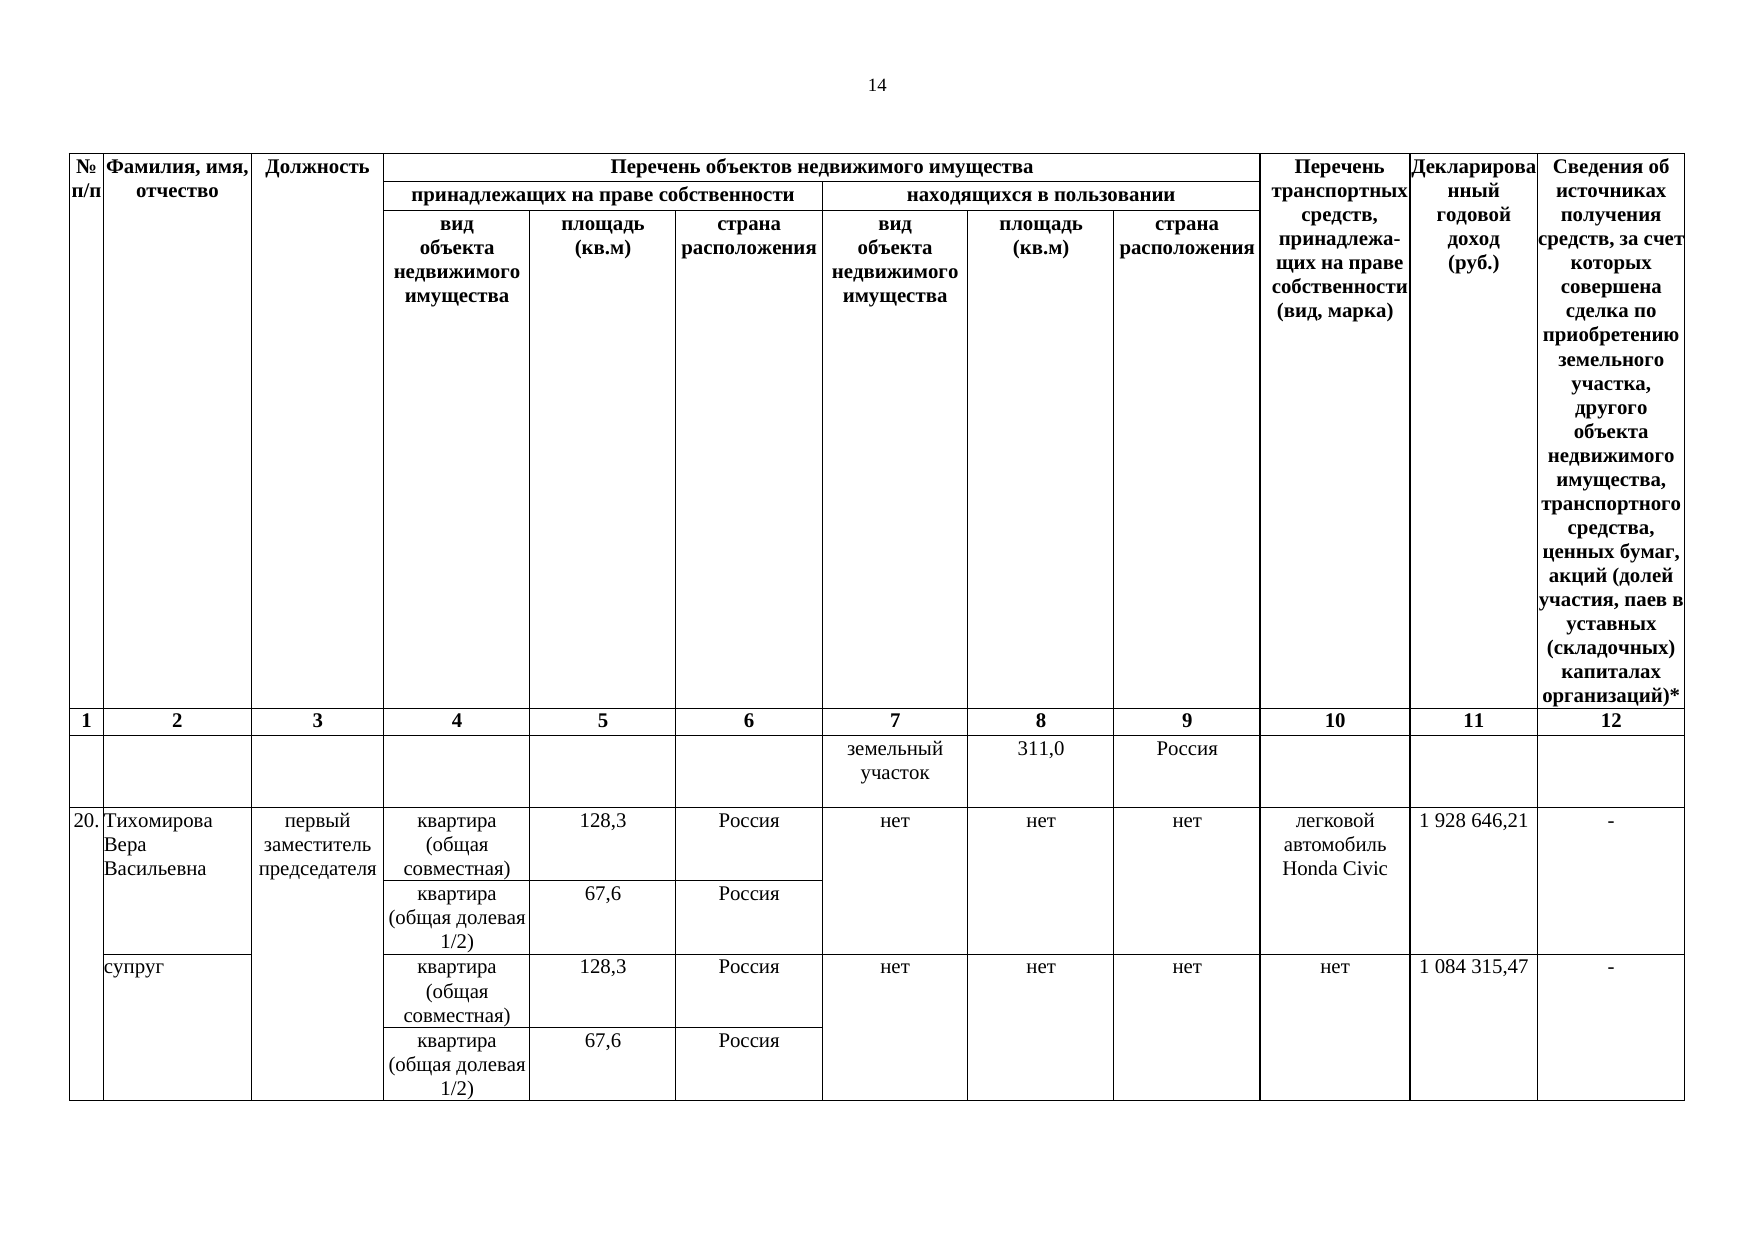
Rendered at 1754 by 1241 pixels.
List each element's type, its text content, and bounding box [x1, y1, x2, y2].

table_cell 4 [384, 709, 529, 735]
table_cell - [1538, 808, 1684, 953]
table_header Фамилия, имя, отчество [104, 154, 251, 707]
table_cell квартира (общая долевая 1/2) [384, 881, 529, 953]
table_cell 2 [104, 709, 251, 735]
table_cell площадь (кв.м) [530, 211, 675, 707]
table_header Сведения об источниках получения средств, за счет которых совершена сделка по приобретению земельного участка, другого объекта недвижимого имущества, транспортного средства, ценных бумаг, акций (долей участия, паев в уставных (складочных) капиталах организаций)* [1538, 154, 1684, 707]
table_cell - [1538, 955, 1684, 1100]
table_cell первый заместитель председателя [252, 808, 383, 1100]
table_cell 128,3 [530, 808, 675, 880]
table_cell [252, 736, 383, 807]
table_cell 6 [676, 709, 822, 735]
table_cell страна расположения [676, 211, 822, 707]
table_cell Россия [676, 881, 822, 953]
table_header Должность [252, 154, 383, 707]
table_cell 12 [1538, 709, 1684, 735]
table_cell Россия [676, 955, 822, 1027]
table_cell вид объекта недвижимого имущества [823, 211, 967, 707]
table_cell находящихся в пользовании [823, 182, 1259, 210]
table_header Декларированный годовой доход (руб.) [1411, 154, 1537, 707]
table_cell 7 [823, 709, 967, 735]
table_cell нет [1261, 955, 1409, 1100]
table_cell 3 [252, 709, 383, 735]
table_cell [530, 736, 675, 807]
table_cell Россия [1114, 736, 1259, 807]
table_cell 67,6 [530, 881, 675, 953]
table_cell 1 084 315,47 [1411, 955, 1537, 1100]
table_cell 1 928 646,21 [1411, 808, 1537, 953]
table_cell земельный участок [823, 736, 967, 807]
table_cell 128,3 [530, 955, 675, 1027]
table_cell [1261, 736, 1409, 807]
table_cell 9 [1114, 709, 1259, 735]
table_cell 5 [530, 709, 675, 735]
table_cell квартира (общая совместная) [384, 955, 529, 1027]
table_cell 8 [968, 709, 1113, 735]
table_cell нет [968, 955, 1113, 1100]
table_cell легковой автомобиль Honda Civic [1261, 808, 1409, 953]
table_cell квартира (общая совместная) [384, 808, 529, 880]
table_cell Тихомирова Вера Васильевна [104, 808, 251, 953]
table_cell супруг [104, 955, 251, 1100]
table_cell нет [823, 808, 967, 953]
table_cell площадь (кв.м) [968, 211, 1113, 707]
table_cell нет [1114, 808, 1259, 953]
table_cell нет [823, 955, 967, 1100]
table_cell [70, 736, 103, 807]
table_header Перечень транспортных средств, принадлежа-щих на праве собственности (вид, марка) [1261, 154, 1409, 707]
table_cell [1538, 736, 1684, 807]
table_cell 67,6 [530, 1028, 675, 1100]
table_cell [1411, 736, 1537, 807]
table_cell 10 [1261, 709, 1409, 735]
table_cell 20. [70, 808, 103, 1100]
table_cell Россия [676, 1028, 822, 1100]
table_cell [384, 736, 529, 807]
table_cell страна расположения [1114, 211, 1259, 707]
table_cell квартира (общая долевая 1/2) [384, 1028, 529, 1100]
table_cell [104, 736, 251, 807]
table_cell 1 [70, 709, 103, 735]
table_cell 11 [1411, 709, 1537, 735]
table_cell [676, 736, 822, 807]
table_cell вид объекта недвижимого имущества [384, 211, 529, 707]
table_cell нет [968, 808, 1113, 953]
table_cell Россия [676, 808, 822, 880]
table_cell нет [1114, 955, 1259, 1100]
table_header № п/п [70, 154, 103, 707]
table_cell принадлежащих на праве собственности [384, 182, 822, 210]
table_cell 311,0 [968, 736, 1113, 807]
table_header Перечень объектов недвижимого имущества [384, 154, 1259, 181]
